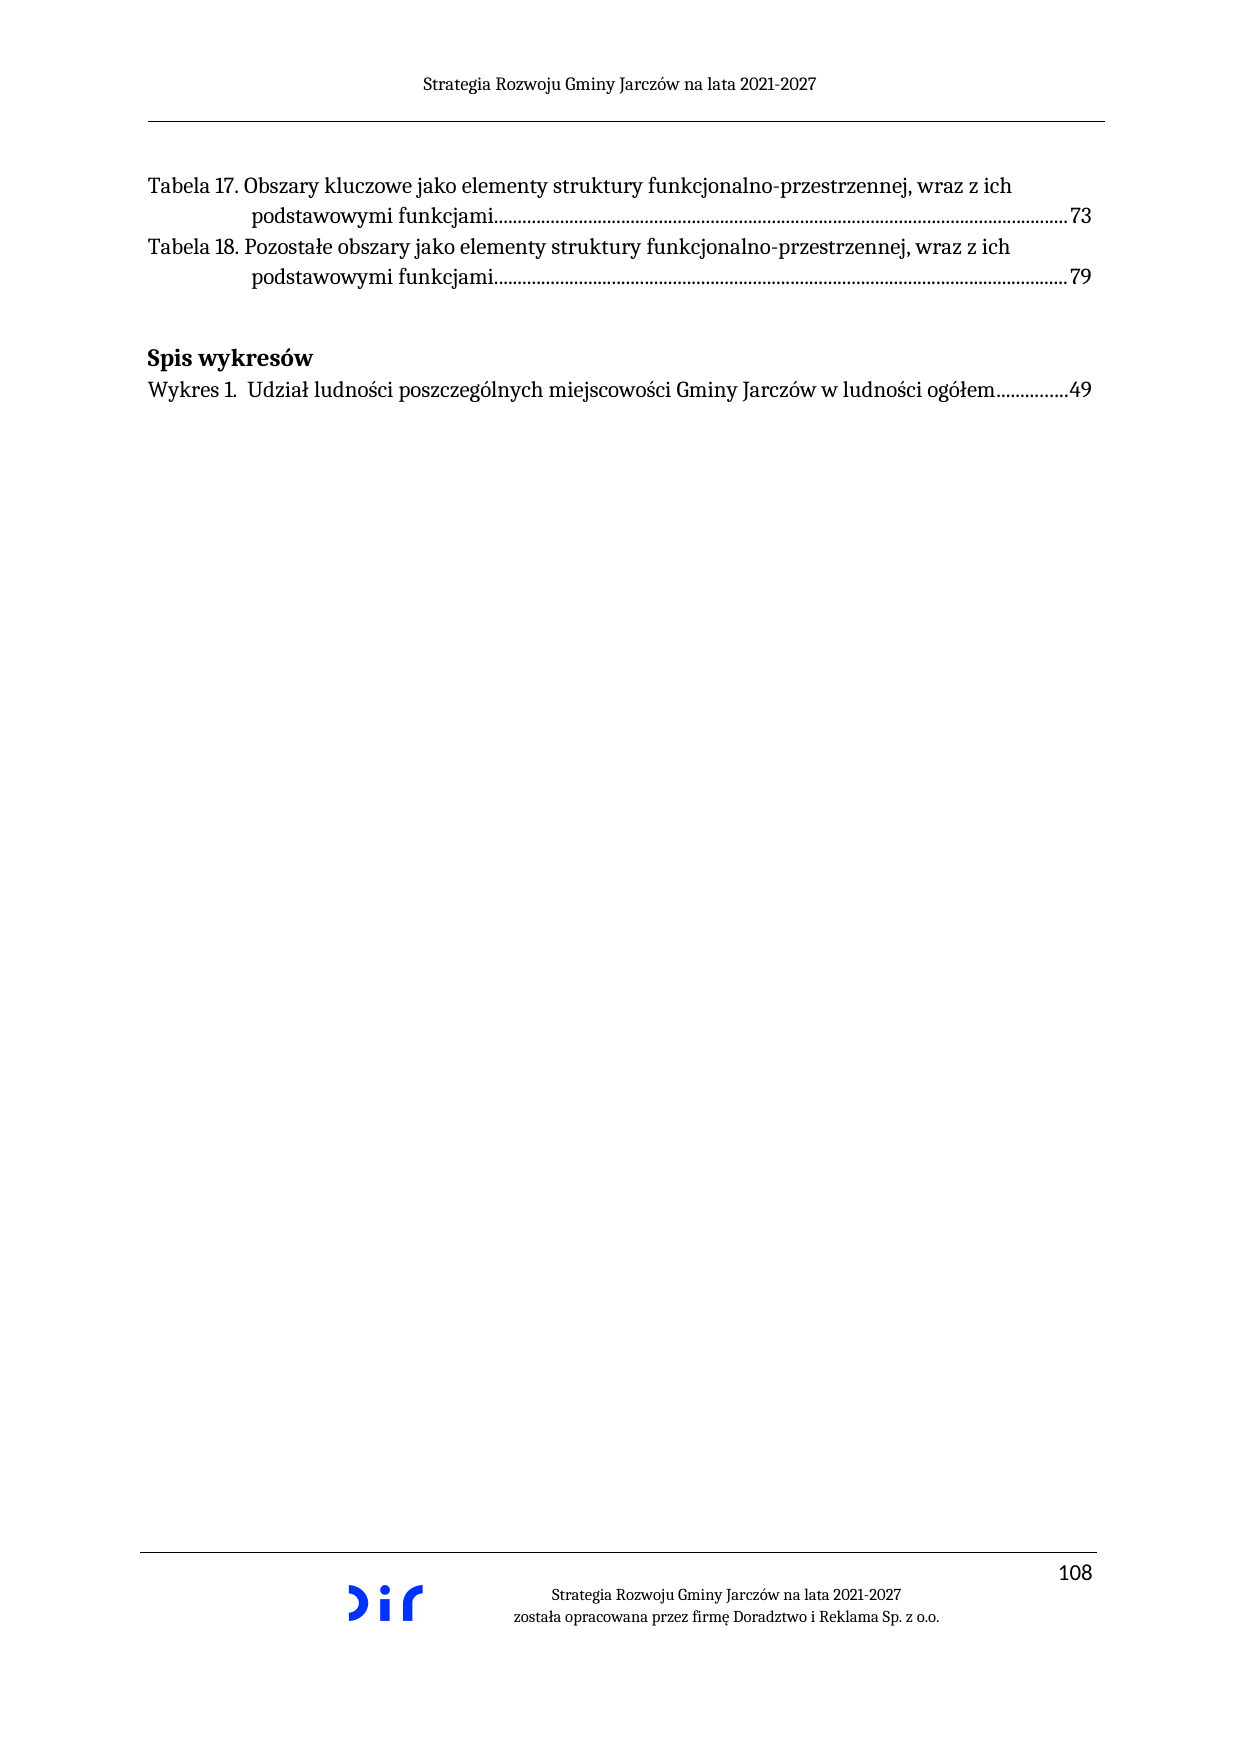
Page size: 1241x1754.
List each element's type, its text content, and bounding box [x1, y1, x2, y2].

picture [348, 1585, 423, 1621]
text Wykres 1. Udział ludności poszczególnych miejscowości Gminy Jarczów w ludności ogółem 49 [148, 377, 1092, 403]
text Tabela 17. Obszary kluczowe jako elementy struktury funkcjonalno-przestrzennej, wraz z ich podstawowymi funkcjami 73 [148, 173, 1092, 229]
text Tabela 18. Pozostałe obszary jako elementy struktury funkcjonalno-przestrzennej, wraz z ich podstawowymi funkcjami. 79 [148, 233, 1092, 290]
subtitle Spis wykresów [148, 344, 1092, 373]
